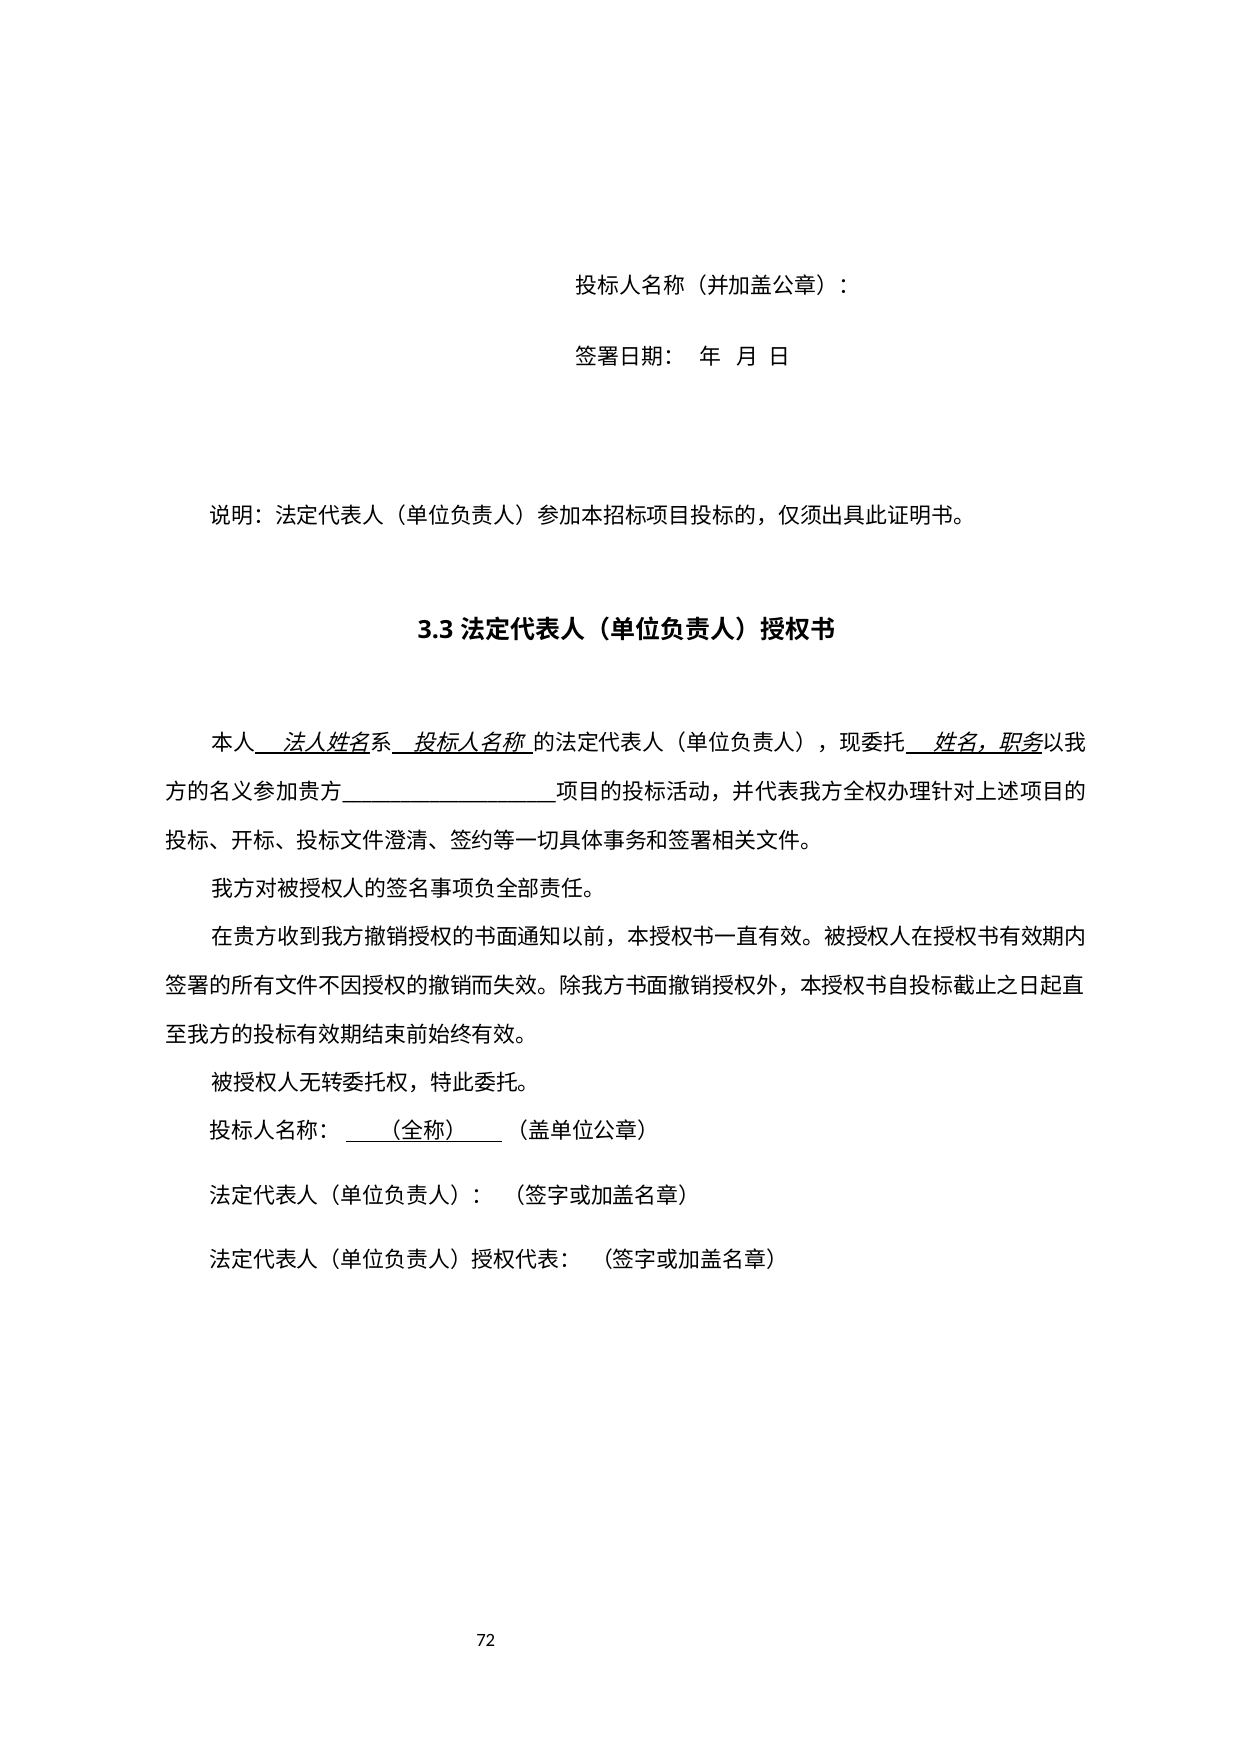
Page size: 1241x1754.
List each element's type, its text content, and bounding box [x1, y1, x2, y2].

text 签署日期： 年 月 日 [165, 338, 1087, 371]
text 说明：法定代表人（单位负责人）参加本招标项目投标的，仅须出具此证明书。 [165, 497, 1087, 530]
text 投标人名称（并加盖公章）： [165, 268, 1087, 300]
text 我方对被授权人的签名事项负全部责任。 [165, 871, 1087, 903]
text 法定代表人（单位负责人）： （签字或加盖名章） [165, 1177, 1087, 1210]
text 3.3 法定代表人（单位负责人）授权书 [165, 595, 1087, 660]
text 投标人名称： （全称） （盖单位公章） [165, 1113, 1087, 1146]
text 法定代表人（单位负责人）授权代表： （签字或加盖名章） [165, 1241, 1087, 1274]
text 被授权人无转委托权，特此委托。 [165, 1065, 1087, 1097]
text 本人 法人姓名系 投标人名称 的法定代表人（单位负责人），现委托 姓名，职务以我方的名义参加贵方______________________项目的投标活动，并代表我方全权办理针对上述项目的投标、开标、投标文件澄清、签约等一切具体事务和签署相关文件。 [165, 725, 1087, 855]
text 在贵方收到我方撤销授权的书面通知以前，本授权书一直有效。被授权人在授权书有效期内签署的所有文件不因授权的撤销而失效。除我方书面撤销授权外，本授权书自投标截止之日起直至我方的投标有效期结束前始终有效。 [165, 919, 1087, 1049]
